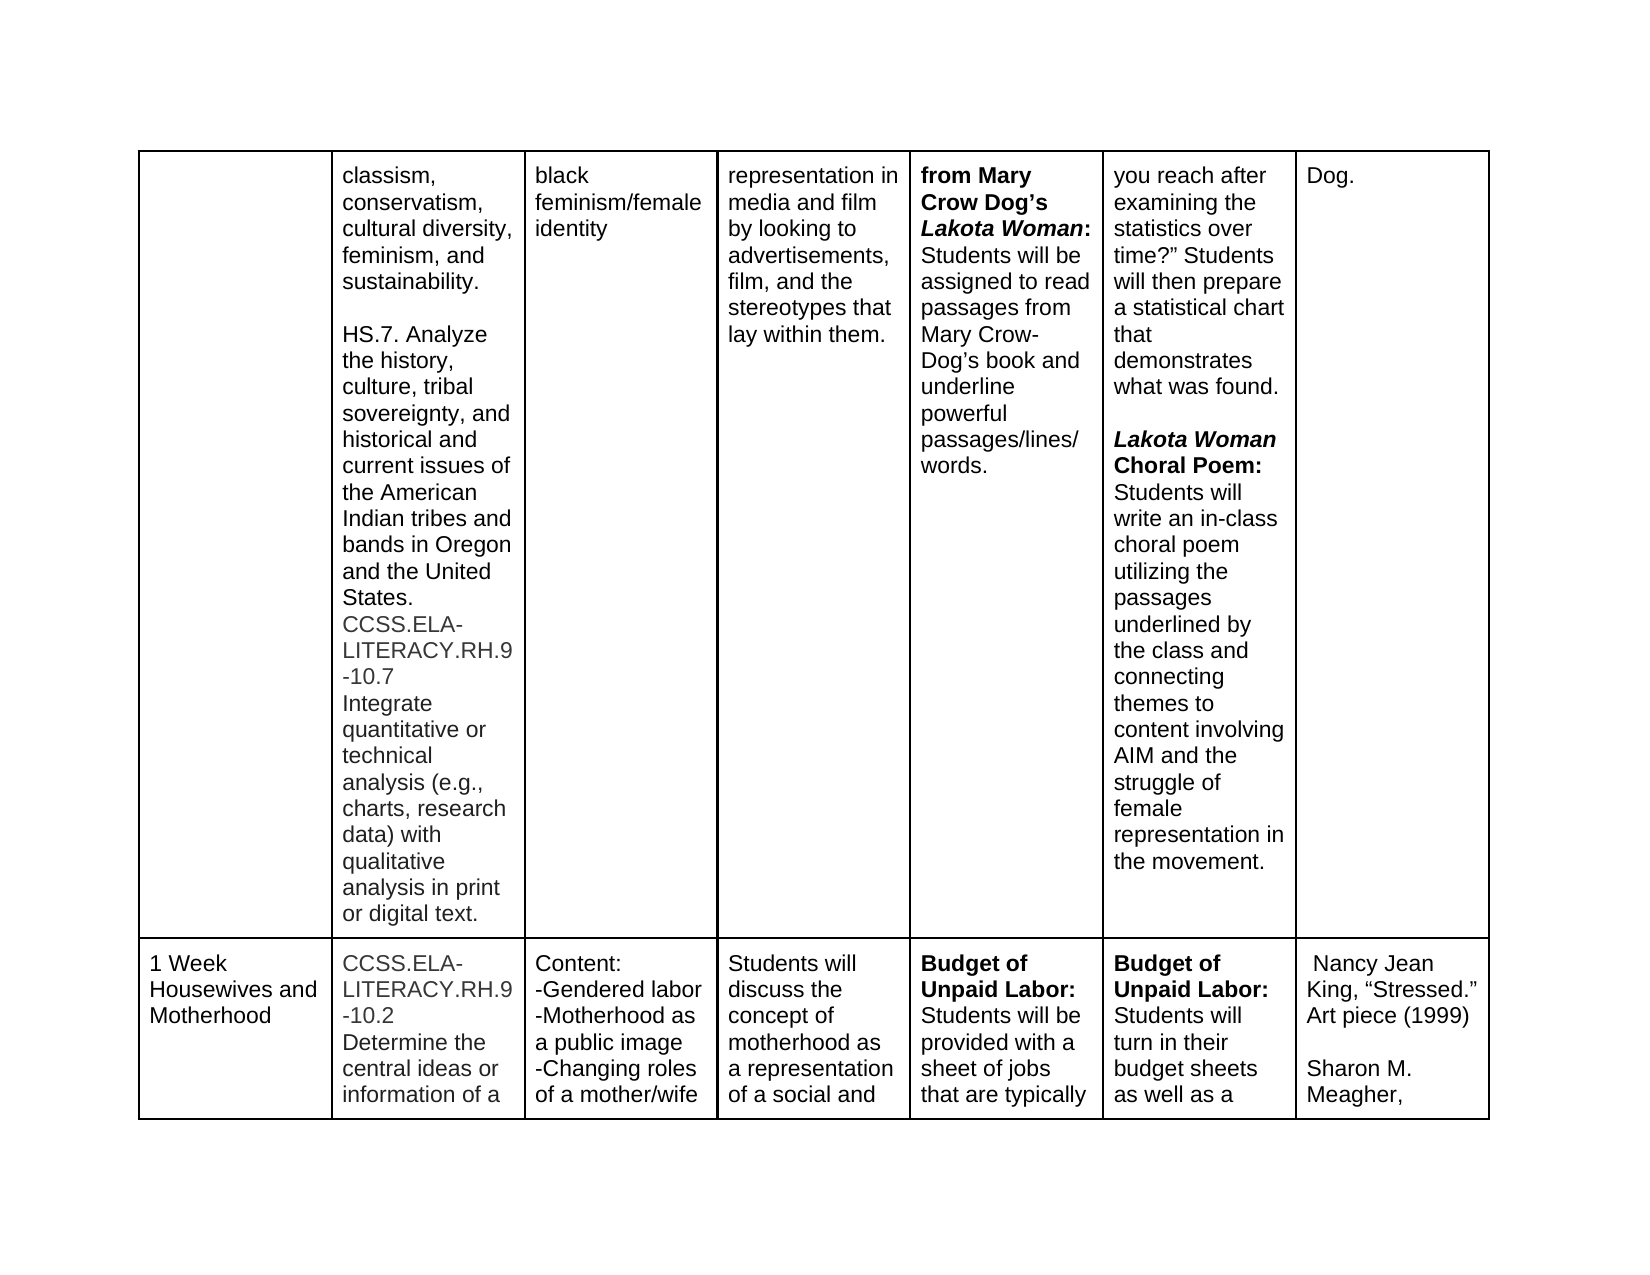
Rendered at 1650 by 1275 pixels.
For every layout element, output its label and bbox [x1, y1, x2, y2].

table_cell [911, 939, 1102, 1118]
table_cell [719, 939, 909, 1118]
table_cell [719, 152, 909, 937]
table_cell [526, 152, 716, 937]
table_cell [140, 939, 331, 1118]
table_cell [1104, 152, 1295, 937]
table_cell [526, 939, 716, 1118]
table_cell [1297, 152, 1488, 937]
table_cell [911, 152, 1102, 937]
table_cell [1297, 939, 1488, 1118]
table_cell [333, 939, 524, 1118]
table_cell [333, 152, 524, 937]
table_cell [140, 152, 331, 937]
table_cell [1104, 939, 1295, 1118]
